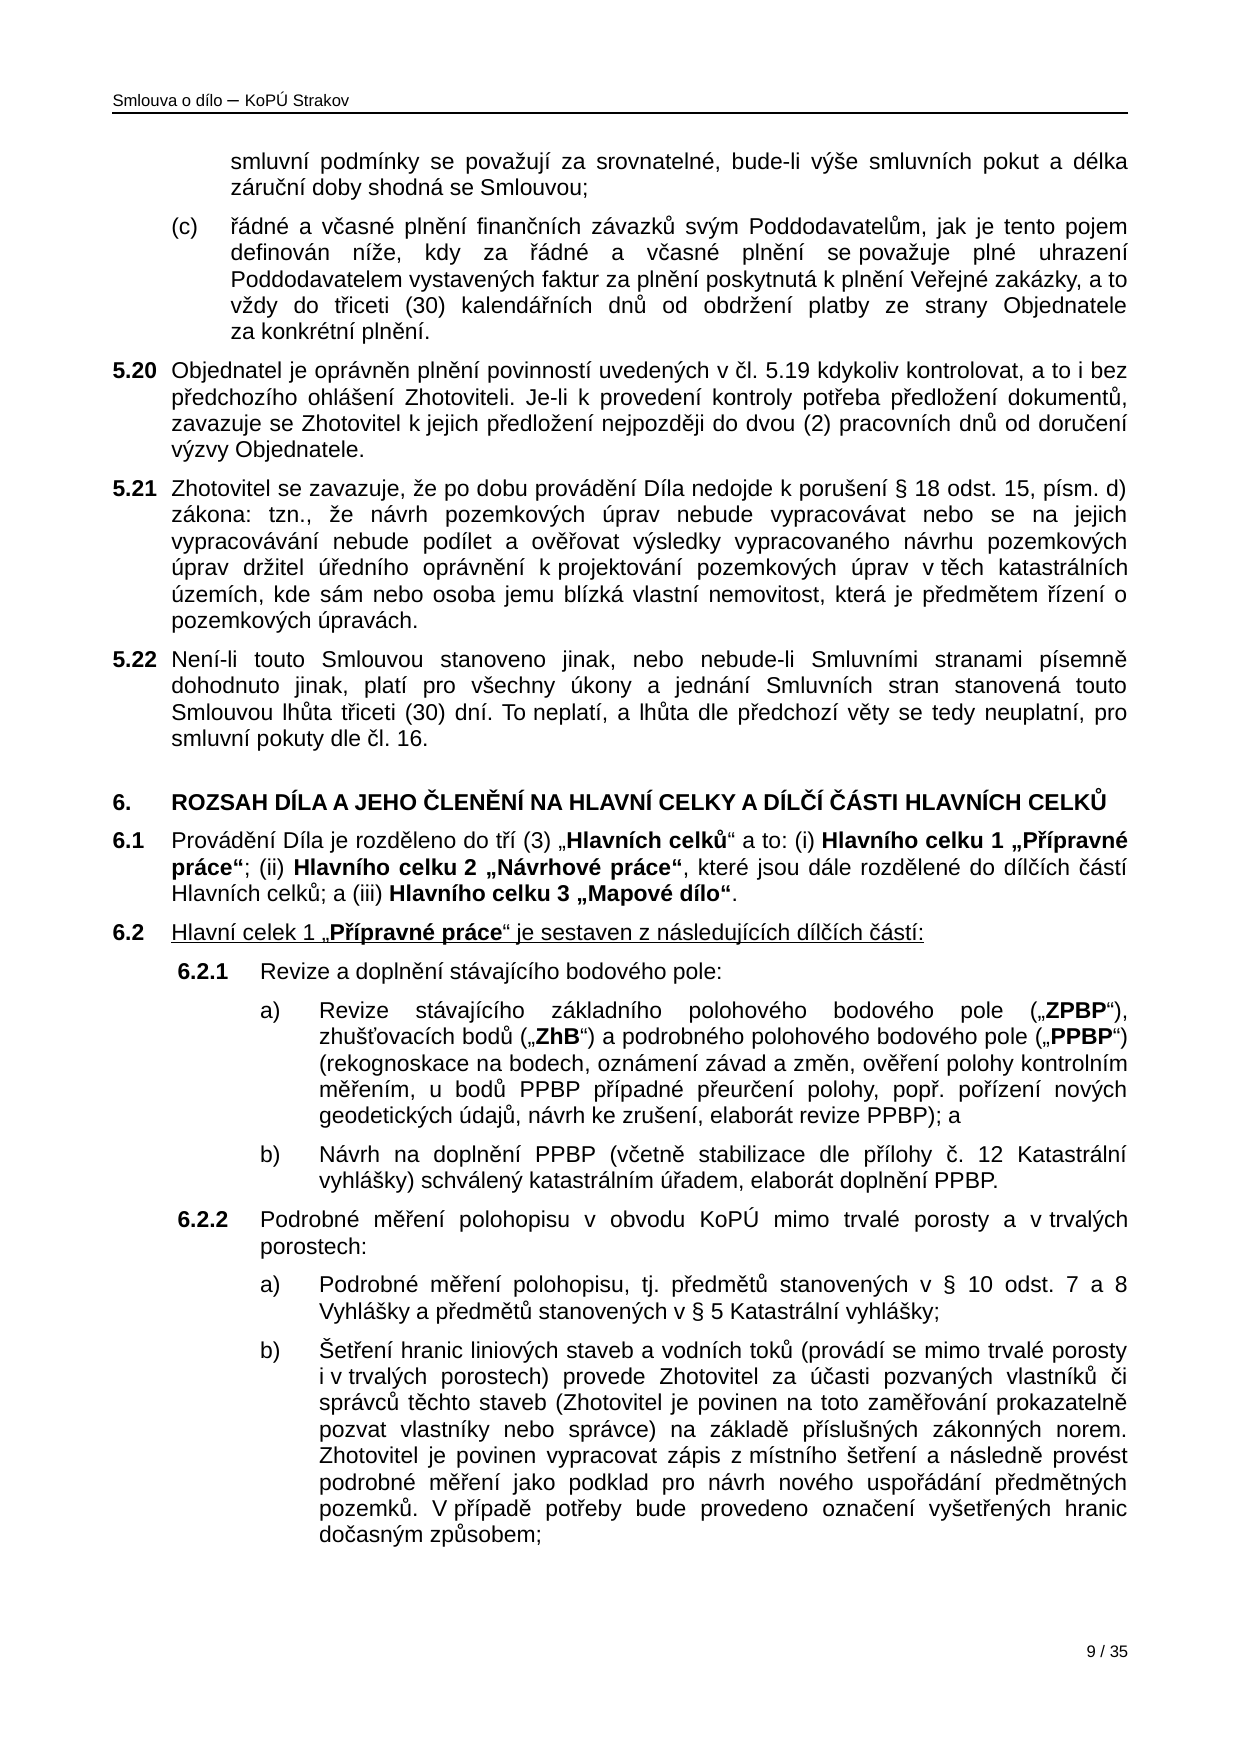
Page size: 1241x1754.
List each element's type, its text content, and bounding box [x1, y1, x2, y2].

text Zhotovitel se zavazuje, že po dobu provádění Díla nedojde k porušení § 18 odst. 15, písm. d) zákona: tzn., že návrh pozemkových úprav nebude vypracovávat nebo se na jejich vypracovávání nebude podílet a ověřovat výsledky vypracovaného návrhu pozemkových úprav držitel úředního oprávnění k projektování pozemkových úprav v těch katastrálních územích, kde sám nebo osoba jemu blízká vlastní nemovitost, která je předmětem řízení o pozemkových úpravách. [112, 475, 1128, 633]
text Podrobné měření polohopisu v obvodu KoPÚ mimo trvalé porosty a v trvalých porostech: [177, 1206, 1128, 1259]
list Návrh na doplnění PPBP (včetně stabilizace dle přílohy č. 12 Katastrální vyhlášky) schválený katastrálním úřadem, elaborát doplnění PPBP. [260, 1141, 1128, 1194]
list řádné a včasné plnění finančních závazků svým Poddodavatelům, jak je tento pojem definován níže, kdy za řádné a včasné plnění se považuje plné uhrazení Poddodavatelem vystavených faktur za plnění poskytnutá k plnění Veřejné zakázky, a to vždy do třiceti (30) kalendářních dnů od obdržení platby ze strany Objednatele za konkrétní plnění. [171, 213, 1128, 345]
text Rozsah díla a jeho členění na hlavní celky a dílčí části Hlavních celků [112, 789, 1128, 815]
text Objednatel je oprávněn plnění povinností uvedených v čl. 5.19 kdykoliv kontrolovat, a to i bez předchozího ohlášení Zhotoviteli. Je-li k provedení kontroly potřeba předložení dokumentů, zavazuje se Zhotovitel k jejich předložení nejpozději do dvou (2) pracovních dnů od doručení výzvy Objednatele. [112, 357, 1128, 463]
list Podrobné měření polohopisu, tj. předmětů stanovených v § 10 odst. 7 a 8 Vyhlášky a předmětů stanovených v § 5 Katastrální vyhlášky; [260, 1271, 1128, 1324]
text Není-li touto Smlouvou stanoveno jinak, nebo nebude-li Smluvními stranami písemně dohodnuto jinak, platí pro všechny úkony a jednání Smluvních stran stanovená touto Smlouvou lhůta třiceti (30) dní. To neplatí, a lhůta dle předchozí věty se tedy neuplatní, pro smluvní pokuty dle čl. 16. [112, 646, 1128, 751]
text Revize a doplnění stávajícího bodového pole: [177, 958, 1128, 984]
list Revize stávajícího základního polohového bodového pole („ZPBP“), zhušťovacích bodů („ZhB“) a podrobného polohového bodového pole („PPBP“) (rekognoskace na bodech, oznámení závad a změn, ověření polohy kontrolním měřením, u bodů PPBP případné přeurčení polohy, popř. pořízení nových geodetických údajů, návrh ke zrušení, elaborát revize PPBP); a [260, 997, 1128, 1128]
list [171, 148, 1128, 200]
list Šetření hranic liniových staveb a vodních toků (provádí se mimo trvalé porosty i v trvalých porostech) provede Zhotovitel za účasti pozvaných vlastníků či správců těchto staveb (Zhotovitel je povinen na toto zaměřování prokazatelně pozvat vlastníky nebo správce) na základě příslušných zákonných norem. Zhotovitel je povinen vypracovat zápis z místního šetření a následně provést podrobné měření jako podklad pro návrh nového uspořádání předmětných pozemků. V případě potřeby bude provedeno označení vyšetřených hranic dočasným způsobem; [260, 1337, 1128, 1547]
text Provádění Díla je rozděleno do tří (3) „Hlavních celků“ a to: (i) Hlavního celku 1 „Přípravné práce“; (ii) Hlavního celku 2 „Návrhové práce“, které jsou dále rozdělené do dílčích částí Hlavních celků; a (iii) Hlavního celku 3 „Mapové dílo“. [112, 827, 1128, 907]
text Hlavní celek 1 „Přípravné práce“ je sestaven z následujících dílčích částí: [112, 919, 1128, 945]
